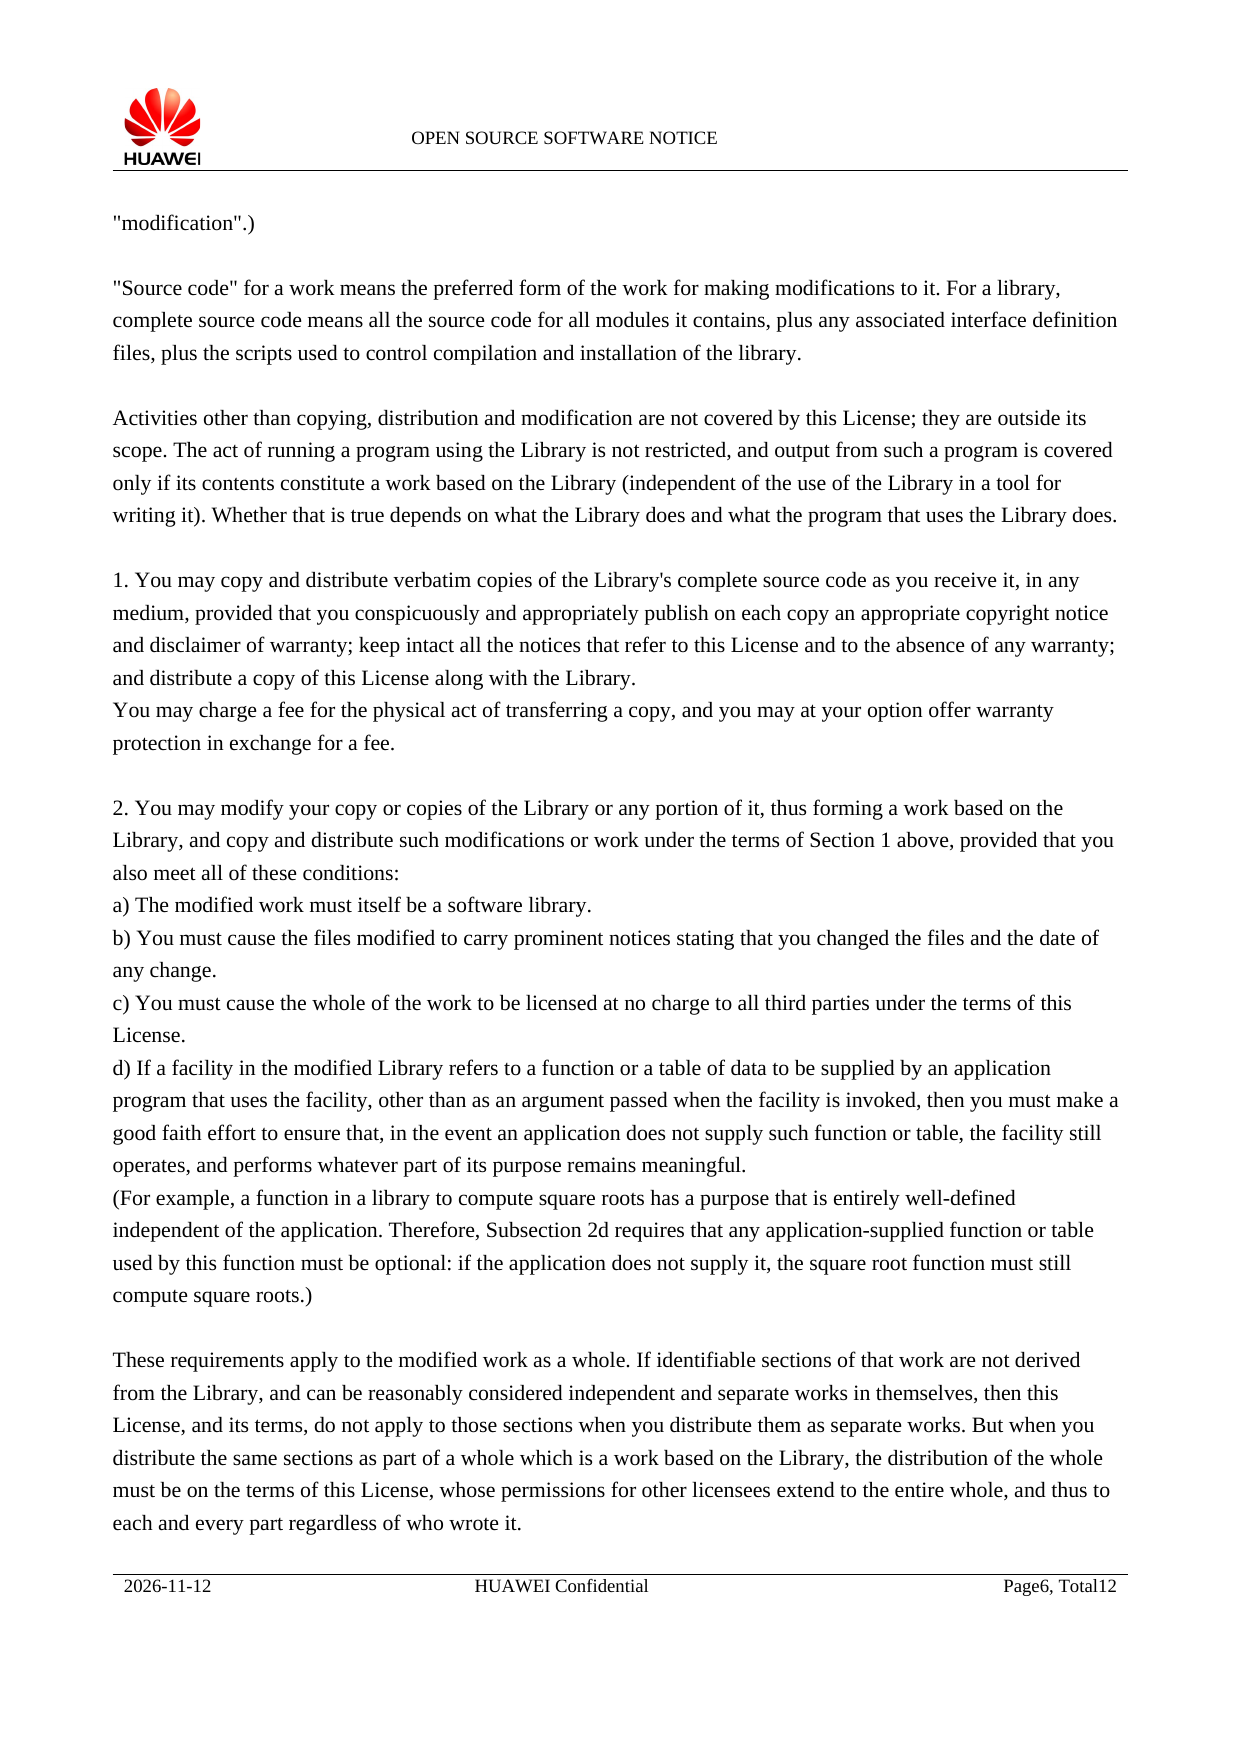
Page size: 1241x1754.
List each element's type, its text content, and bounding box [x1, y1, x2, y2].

picture [124, 88, 201, 165]
